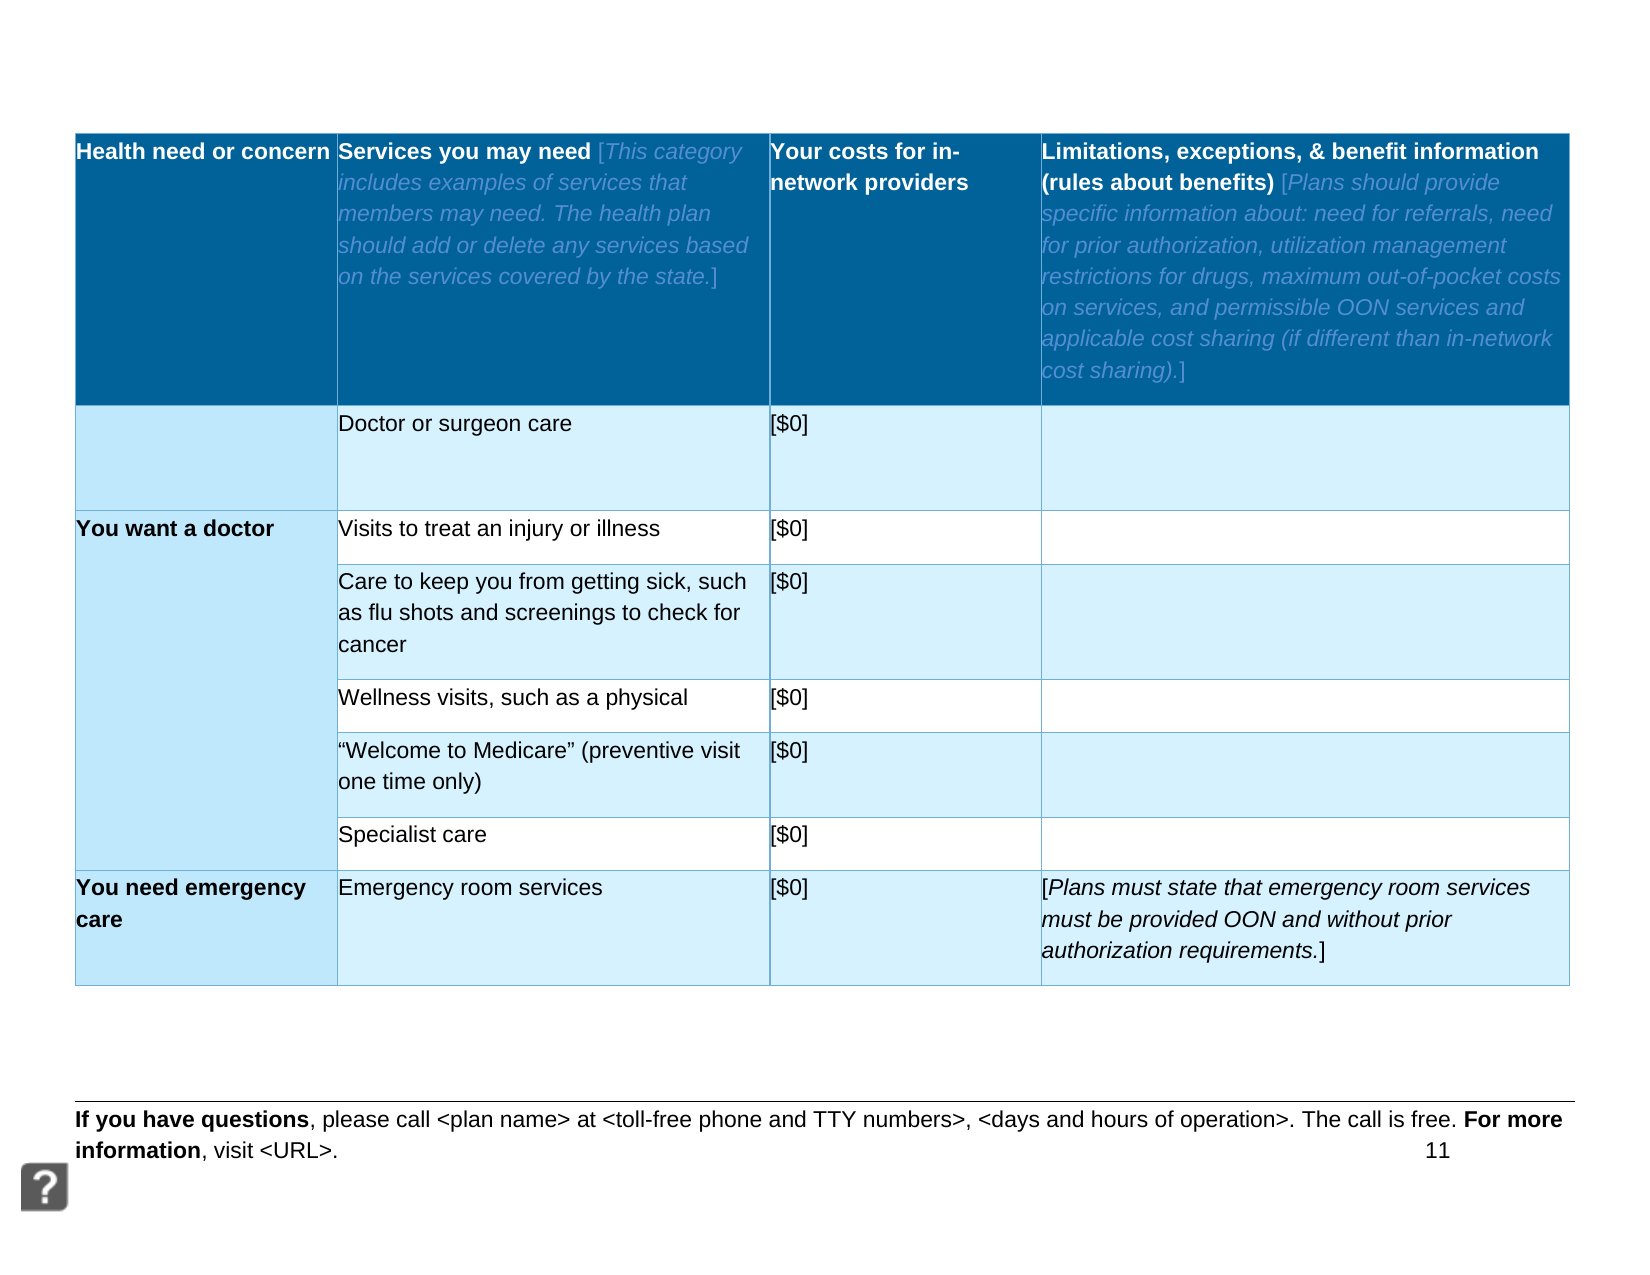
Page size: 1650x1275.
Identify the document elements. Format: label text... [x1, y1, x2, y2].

table_header Services you may need [This category includes examples of services that members may need. The health plan should add or delete any services based on the services covered by the state.] [338, 134, 769, 405]
table_cell [$0] [771, 406, 1041, 510]
table_cell Doctor or surgeon care [338, 406, 769, 510]
table_cell Wellness visits, such as a physical [338, 680, 769, 732]
table_header Health need or concern [76, 134, 337, 405]
table_cell [$0] [771, 818, 1041, 870]
table_cell [1042, 680, 1569, 732]
picture [21, 1162, 70, 1213]
table_header Limitations, exceptions, & benefit information (rules about benefits) [Plans should provide specific information about: need for referrals, need for prior authorization, utilization management restrictions for drugs, maximum out-of-pocket costs on services, and permissible OON services and applicable cost sharing (if different than in-network cost sharing).] [1042, 134, 1569, 405]
table_cell [1042, 818, 1569, 870]
table_cell [1042, 511, 1569, 563]
table_cell You need emergency care [76, 871, 337, 985]
table_cell [$0] [771, 680, 1041, 732]
table_cell Care to keep you from getting sick, such as flu shots and screenings to check for cancer [338, 565, 769, 679]
table_cell Emergency room services [338, 871, 769, 985]
table_cell Specialist care [338, 818, 769, 870]
table_cell “Welcome to Medicare” (preventive visit one time only) [338, 733, 769, 817]
table_cell [$0] [771, 565, 1041, 679]
table_cell [$0] [771, 511, 1041, 563]
table_cell [1042, 565, 1569, 679]
table_header Your costs for in-network providers [771, 134, 1041, 405]
table_cell Visits to treat an injury or illness [338, 511, 769, 563]
table_cell You want a doctor [76, 511, 337, 870]
table_cell [$0] [771, 733, 1041, 817]
table_cell [$0] [771, 871, 1041, 985]
table_cell [1042, 733, 1569, 817]
table_cell [Plans must state that emergency room services must be provided OON and without prior authorization requirements.] [1042, 871, 1569, 985]
table_cell [1042, 406, 1569, 510]
